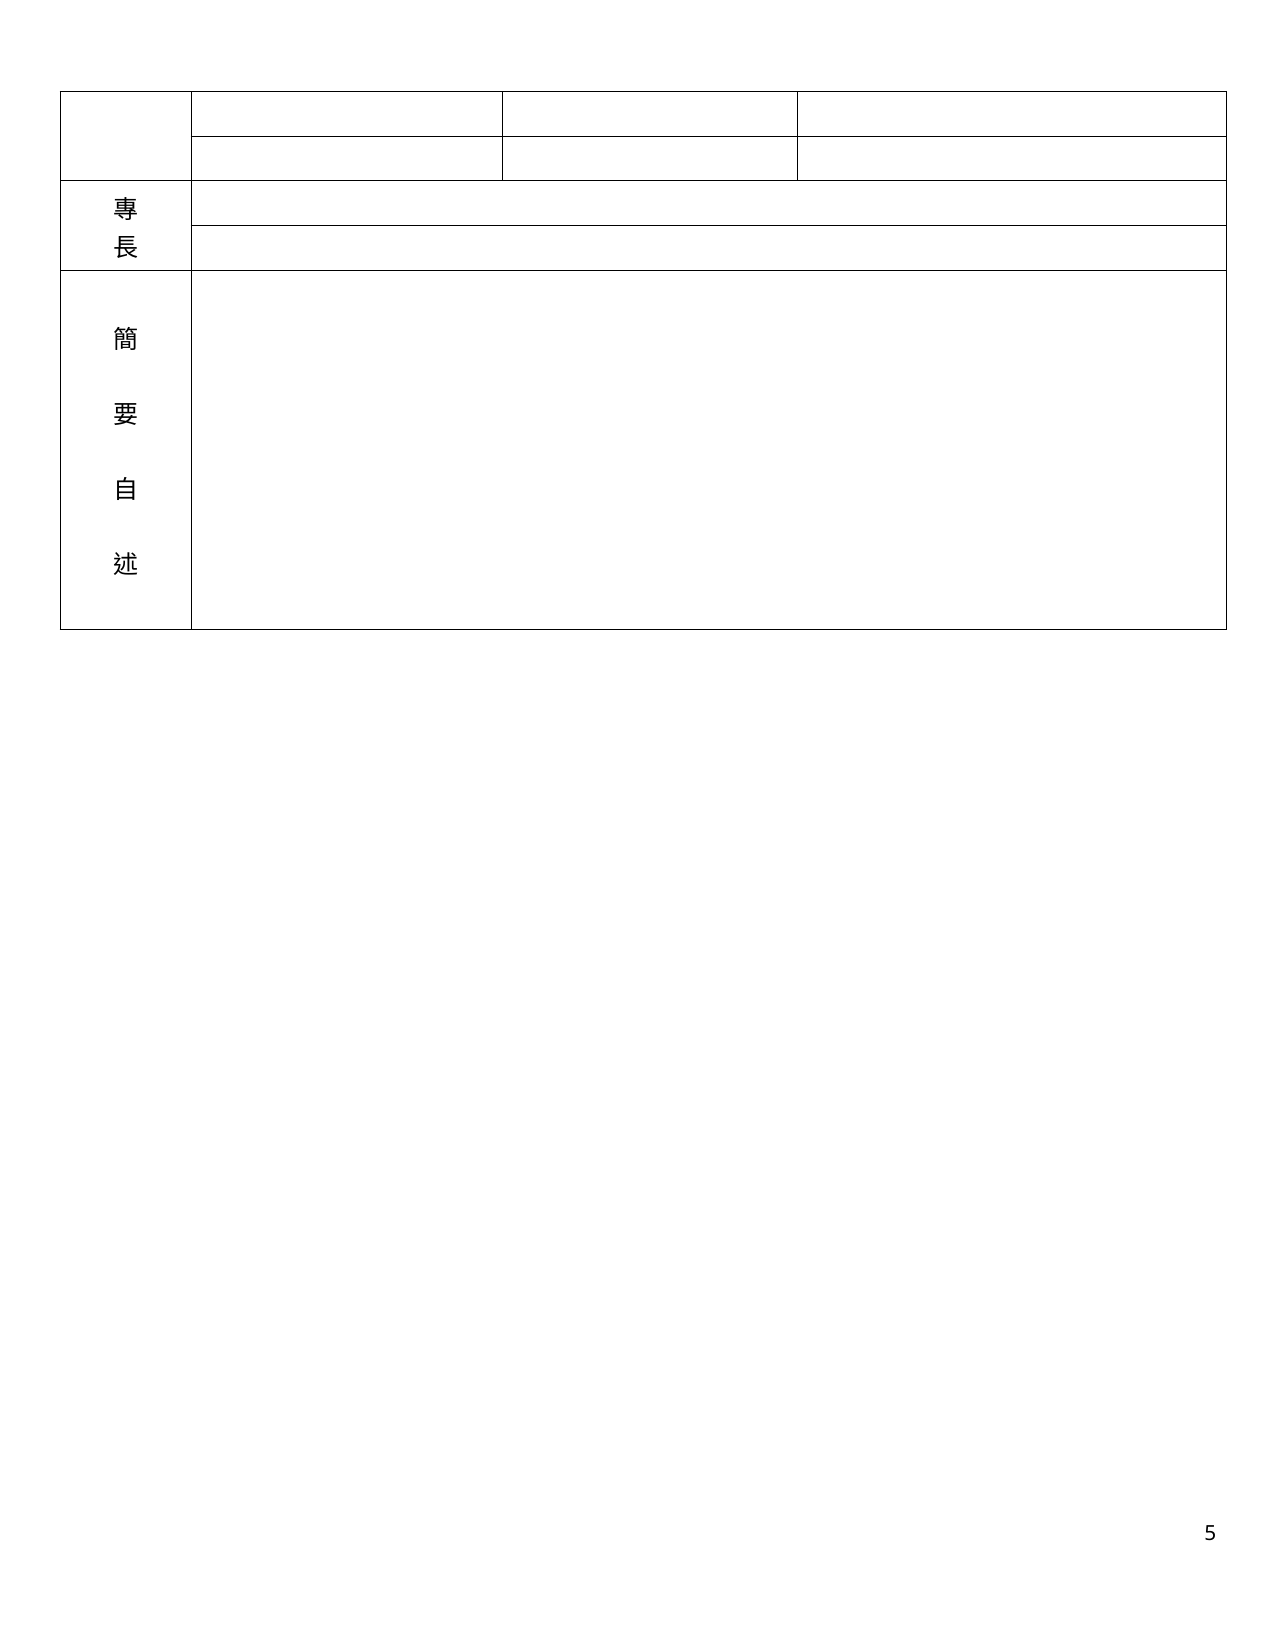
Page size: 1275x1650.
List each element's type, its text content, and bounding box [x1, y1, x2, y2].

table_cell 簡 要 自 述 [61, 271, 191, 629]
table_cell 專 長 [61, 181, 191, 270]
table_cell [192, 92, 502, 136]
table_cell [503, 92, 797, 136]
table_cell [192, 181, 1226, 225]
table_cell [192, 271, 1226, 629]
table_cell [798, 137, 1226, 180]
table_cell [192, 226, 1226, 270]
table_cell [192, 137, 502, 180]
table_cell [798, 92, 1226, 136]
table_cell [503, 137, 797, 180]
